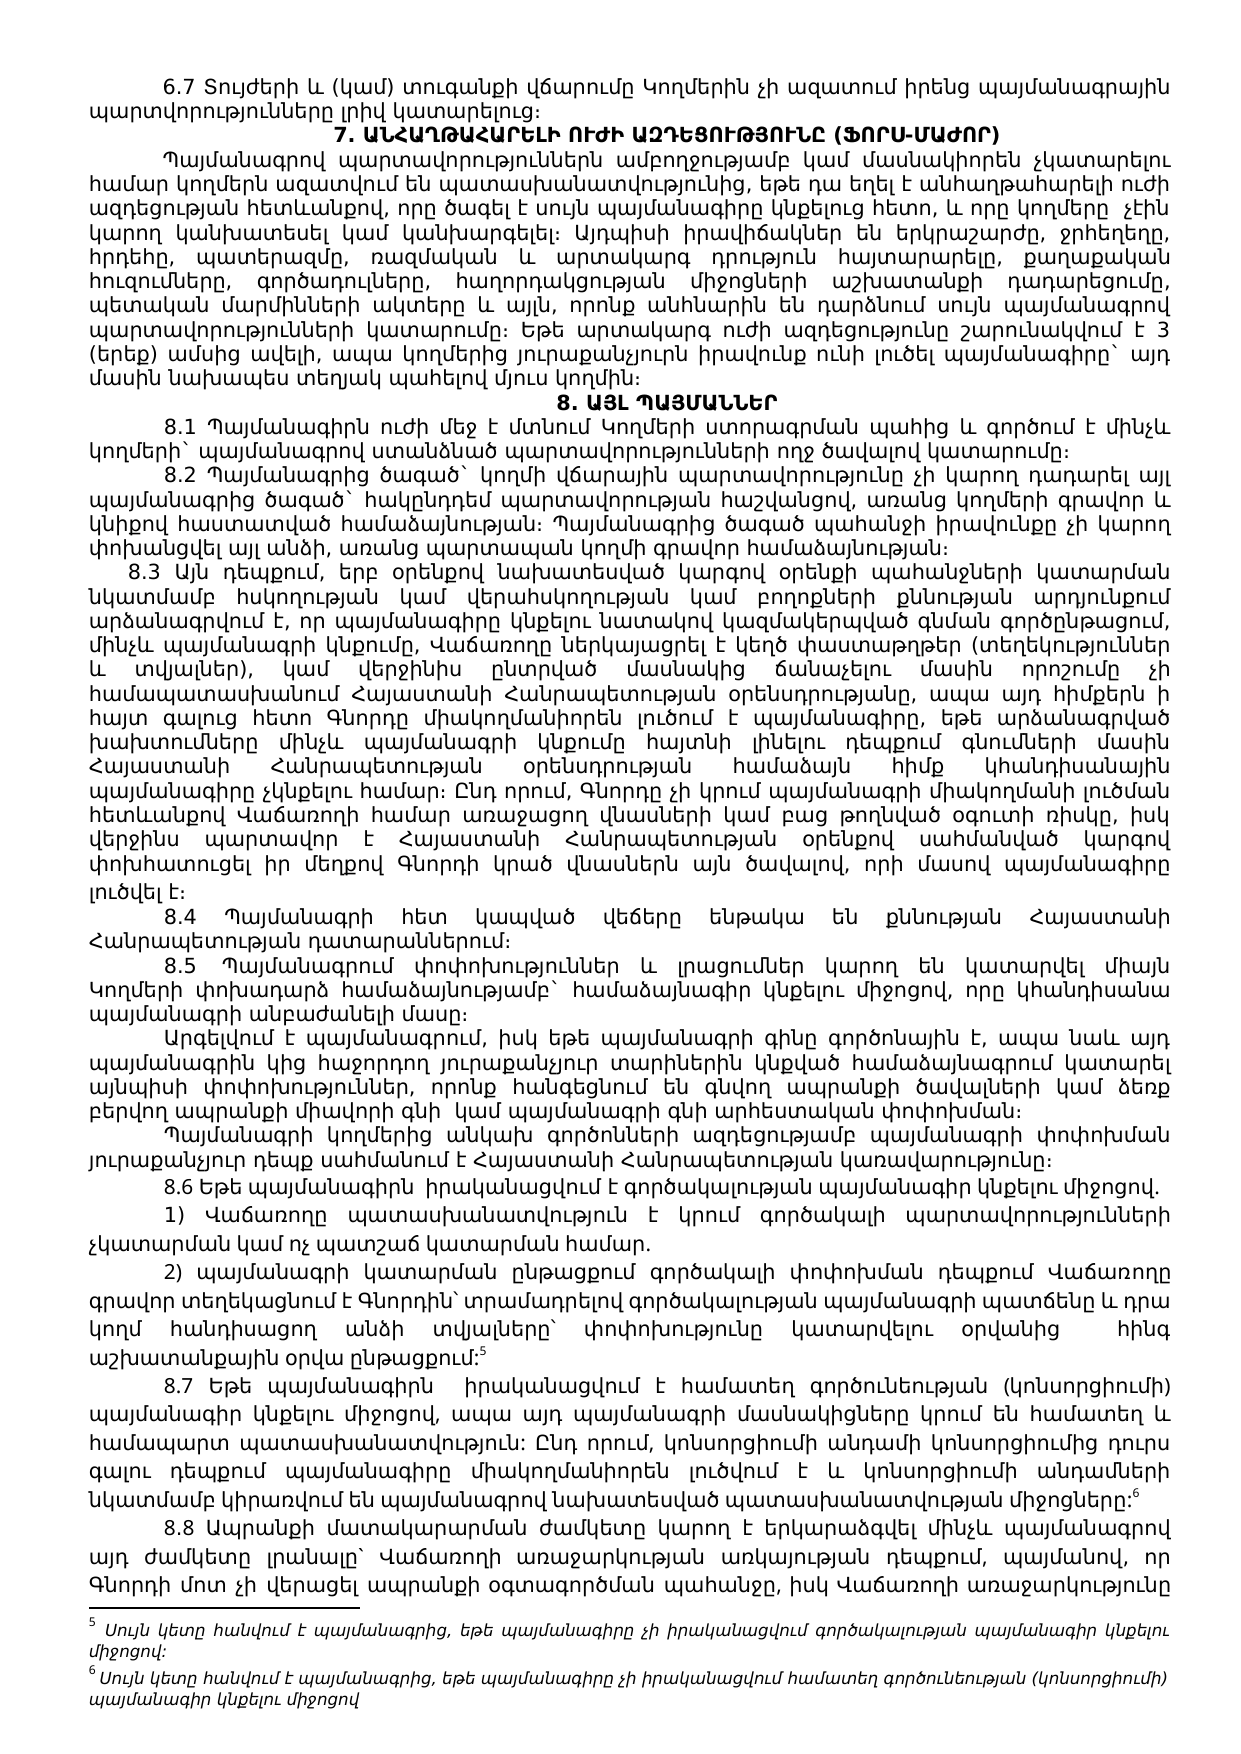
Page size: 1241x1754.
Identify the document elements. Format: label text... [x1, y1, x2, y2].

text 1) Վաճառողը պատասխանատվություն է կրում գործակալի պարտավորությունների չկատարման կամ ոչ պատշաճ կատարման համար. [89, 1201, 1171, 1257]
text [89, 1513, 1171, 1599]
text 8. ԱՅԼ ՊԱՅՄԱՆՆԵՐ [89, 391, 1171, 415]
text 8.4 Պայմանագրի հետ կապված վեճերը ենթակա են քննության Հայաստանի Հանրապետության դատարաններում։ [89, 905, 1171, 954]
text 8.6 Եթե պայմանագիրն իրականացվում է գործակալության պայմանագիր կնքելու միջոցով. [89, 1172, 1171, 1201]
text 6.7 Տույժերի և (կամ) տուգանքի վճարումը Կողմերին չի ազատում իրենց պայմանագրային պարտվորությունները լրիվ կատարելուց։ [89, 75, 1171, 123]
text 8.2 Պայմանագրից ծագած` կողմի վճարային պարտավորությունը չի կարող դադարել այլ պայմանագրից ծագած` հակընդդեմ պարտավորության հաշվանցով, առանց կողմերի գրավոր և կնիքով հաստատված համաձայնության։ Պայմանագրից ծագած պահանջի իրավունքը չի կարող փոխանցվել այլ անձի, առանց պարտապան կողմի գրավոր համաձայնության։ [89, 463, 1171, 560]
text 7. ԱՆՀԱՂԹԱՀԱՐԵԼԻ ՈՒԺԻ ԱԶԴԵՑՈՒԹՅՈՒՆԸ (ՖՈՐՍ-ՄԱԺՈՐ) [89, 123, 1171, 148]
text Արգելվում է պայմանագրում, իսկ եթե պայմանագրի գինը գործոնային է, ապա նաև այդ պայմանագրին կից հաջորդող յուրաքանչյուր տարիներին կնքված համաձայնագրում կատարել այնպիսի փոփոխություններ, որոնք հանգեցնում են գնվող ապրանքի ծավալների կամ ձեռք բերվող ապրանքի միավորի գնի կամ պայմանագրի գնի արհեստական փոփոխման։ [89, 1026, 1171, 1123]
text Պայմանագրով պարտավորություններն ամբողջությամբ կամ մասնակիորեն չկատարելու համար կողմերն ազատվում են պատասխանատվությունից, եթե դա եղել է անհաղթահարելի ուժի ազդեցության հետևանքով, որը ծագել է սույն պայմանագիրը կնքելուց հետո, և որը կողմերը չէին կարող կանխատեսել կամ կանխարգելել։ Այդպիսի իրավիճակներ են երկրաշարժը, ջրհեղեղը, հրդեհը, պատերազմը, ռազմական և արտակարգ դրություն հայտարարելը, քաղաքական հուզումները, գործադուլները, հաղորդակցության միջոցների աշխատանքի դադարեցումը, պետական մարմինների ակտերը և այլն, որոնք անհնարին են դարձնում սույն պայմանագրով պարտավորությունների կատարումը։ Եթե արտակարգ ուժի ազդեցությունը շարունակվում է 3 (երեք) ամսից ավելի, ապա կողմերից յուրաքանչյուրն իրավունք ունի լուծել պայմանագիրը` այդ մասին նախապես տեղյակ պահելով մյուս կողմին։ [89, 148, 1171, 391]
text Պայմանագրի կողմերից անկախ գործոնների ազդեցությամբ պայմանագրի փոփոխման յուրաքանչյուր դեպք սահմանում է Հայաստանի Հանրապետության կառավարությունը։ [89, 1123, 1171, 1172]
text 2) պայմանագրի կատարման ընթացքում գործակալի փոփոխման դեպքում Վաճառողը գրավոր տեղեկացնում է Գնորդին՝ տրամադրելով գործակալության պայմանագրի պատճենը և դրա կողմ հանդիսացող անձի տվյալները՝ փոփոխությունը կատարվելու օրվանից հինգ աշխատանքային օրվա ընթացքում: [89, 1257, 1171, 1371]
text 8.3 Այն դեպքում, երբ օրենքով նախատեսված կարգով օրենքի պահանջների կատարման նկատմամբ հսկողության կամ վերահսկողության կամ բողոքների քննության արդյունքում արձանագրվում է, որ պայմանագիրը կնքելու նատակով կազմակերպված գնման գործընթացում, մինչև պայմանագրի կնքումը, Վաճառողը ներկայացրել է կեղծ փաստաթղթեր (տեղեկություններ և տվյալներ), կամ վերջինիս ընտրված մասնակից ճանաչելու մասին որոշումը չի համապատասխանում Հայաստանի Հանրապետության օրենսդրությանը, ապա այդ հիմքերն ի հայտ գալուց հետո Գնորդը միակողմանիորեն լուծում է պայմանագիրը, եթե արձանագրված խախտումները մինչև պայմանագրի կնքումը հայտնի լինելու դեպքում գնումների մասին Հայաստանի Հանրապետության օրենսդրության համաձայն հիմք կհանդիսանային պայմանագիրը չկնքելու համար։ Ընդ որում, Գնորդը չի կրում պայմանագրի միակողմանի լուծման հետևանքով Վաճառողի համար առաջացող վնասների կամ բաց թողնված օգուտի ռիսկը, իսկ վերջինս պարտավոր է Հայաստանի Հանրապետության օրենքով սահմանված կարգով փոխհատուցել իր մեղքով Գնորդի կրած վնասներն այն ծավալով, որի մասով պայմանագիրը լուծվել է։ [89, 560, 1171, 905]
text 8.7 Եթե պայմանագիրն իրականացվում է համատեղ գործունեության (կոնսորցիումի) պայմանագիր կնքելու միջոցով, ապա այդ պայմանագրի մասնակիցները կրում են համատեղ և համապարտ պատասխանատվություն: Ընդ որում, կոնսորցիումի անդամի կոնսորցիումից դուրս գալու դեպքում պայմանագիրը միակողմանիորեն լուծվում է և կոնսորցիումի անդամների նկատմամբ կիրառվում են պայմանագրով նախատեսված պատասխանատվության միջոցները: [89, 1371, 1171, 1513]
text 8.1 Պայմանագիրն ուժի մեջ է մտնում Կողմերի ստորագրման պահից և գործում է մինչև կողմերի` պայմանագրով ստանձնած պարտավորությունների ողջ ծավալով կատարումը։ [89, 415, 1171, 463]
text 8.5 Պայմանագրում փոփոխություններ և լրացումներ կարող են կատարվել միայն Կողմերի փոխադարձ համաձայնությամբ` համաձայնագիր կնքելու միջոցով, որը կհանդիսանա պայմանագրի անբաժանելի մասը։ [89, 954, 1171, 1026]
